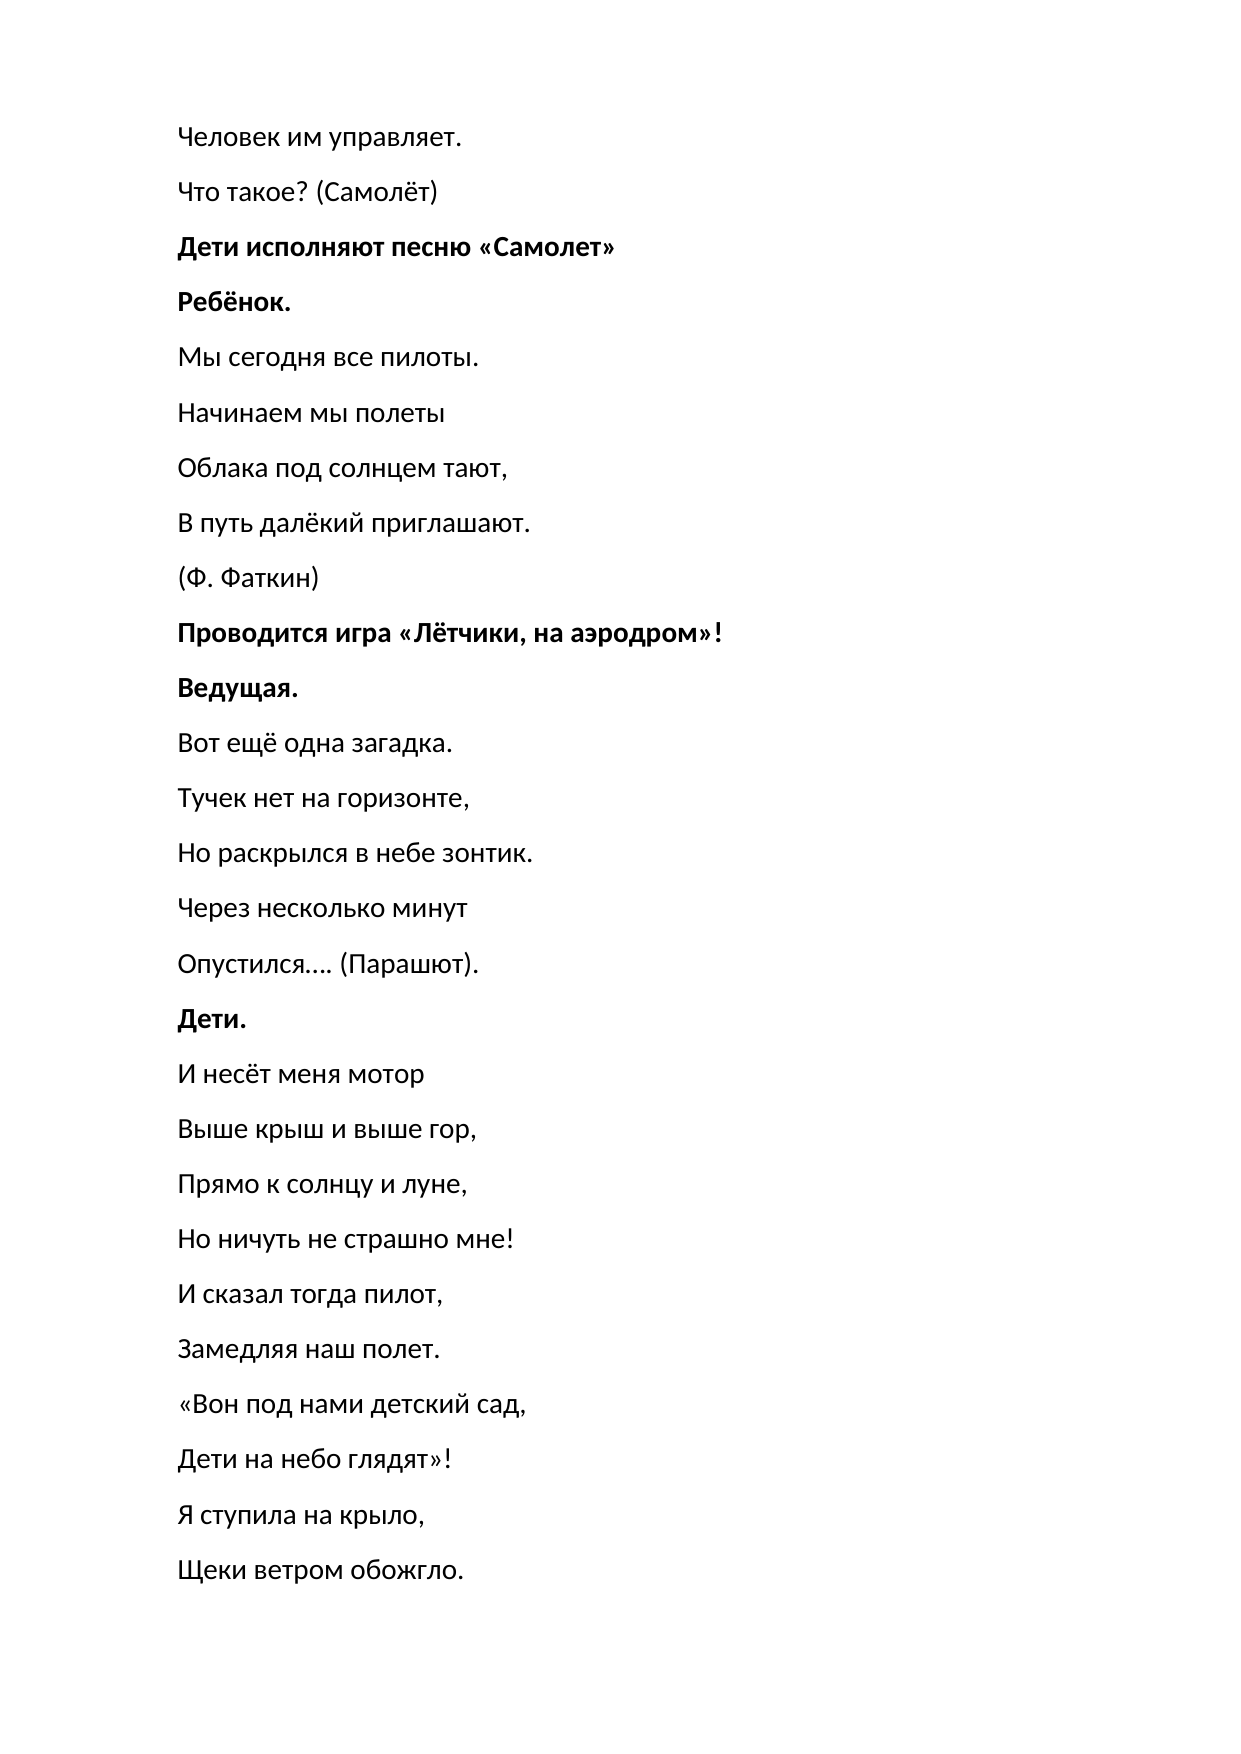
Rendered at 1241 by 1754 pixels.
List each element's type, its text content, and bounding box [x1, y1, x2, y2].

text Ребёнок. [177, 283, 1152, 319]
text Вот ещё одна загадка. [177, 724, 1152, 760]
text Я ступила на крыло, [177, 1496, 1152, 1531]
text Дети исполняют песню «Самолет» [177, 228, 1152, 264]
text «Вон под нами детский сад, [177, 1386, 1152, 1421]
text Что такое? (Самолёт) [177, 173, 1152, 209]
text Выше крыш и выше гор, [177, 1110, 1152, 1146]
text Но ничуть не страшно мне! [177, 1220, 1152, 1256]
text Облака под солнцем тают, [177, 449, 1152, 484]
text (Ф. Фаткин) [177, 559, 1152, 594]
text Дети на небо глядят»! [177, 1441, 1152, 1476]
text И несёт меня мотор [177, 1055, 1152, 1091]
text Но раскрылся в небе зонтик. [177, 834, 1152, 870]
text Щеки ветром обожгло. [177, 1551, 1152, 1586]
text Начинаем мы полеты [177, 394, 1152, 429]
text Замедляя наш полет. [177, 1330, 1152, 1366]
text Ведущая. [177, 669, 1152, 705]
text Прямо к солнцу и луне, [177, 1165, 1152, 1201]
text Тучек нет на горизонте, [177, 779, 1152, 815]
text Дети. [177, 1000, 1152, 1035]
text Человек им управляет. [177, 118, 1152, 154]
text И сказал тогда пилот, [177, 1275, 1152, 1311]
text Через несколько минут [177, 889, 1152, 925]
text Опустился…. (Парашют). [177, 945, 1152, 980]
text Мы сегодня все пилоты. [177, 338, 1152, 374]
text Проводится игра «Лётчики, на аэродром»! [177, 614, 1152, 650]
text В путь далёкий приглашают. [177, 504, 1152, 539]
